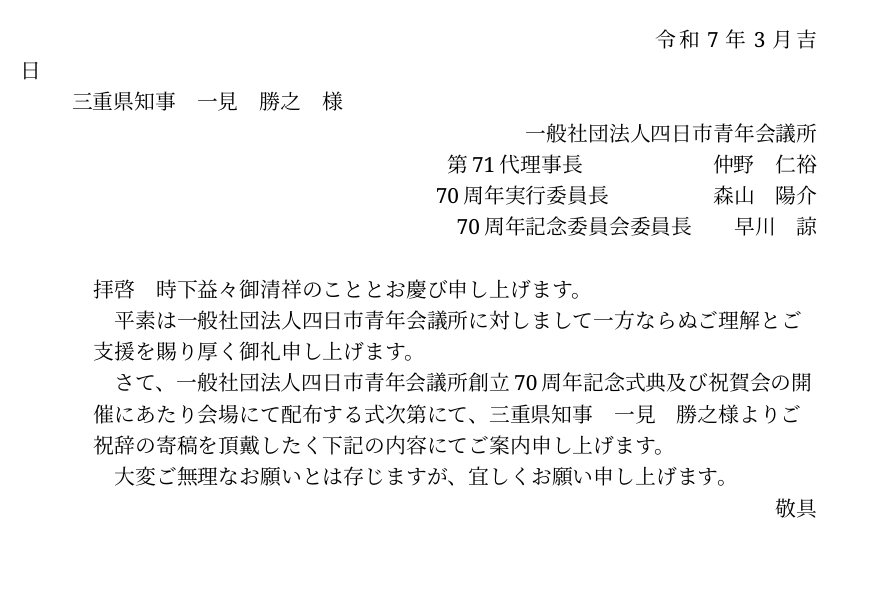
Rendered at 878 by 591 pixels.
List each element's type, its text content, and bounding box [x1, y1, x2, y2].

text 大変ご無理なお願いとは存じますが、宜しくお願い申し上げます。 [93, 460, 743, 491]
text 70周年実行委員長 森山 陽介 [20, 179, 817, 210]
text 平素は一般社団法人四日市青年会議所に対しまして一方ならぬご理解とご支援を賜り厚く御礼申し上げます。 [93, 304, 817, 366]
text 拝啓 時下益々御清祥のこととお慶び申し上げます。 [93, 273, 817, 304]
text 三重県知事 一見 勝之 様 [20, 85, 869, 116]
text さて、一般社団法人四日市青年会議所創立70周年記念式典及び祝賀会の開催にあたり会場にて配布する式次第にて、三重県知事 一見 勝之様よりご祝辞の寄稿を頂戴したく下記の内容にてご案内申し上げます。 [93, 366, 818, 460]
text 敬具 [20, 491, 817, 523]
text 一般社団法人四日市青年会議所 [20, 116, 817, 148]
text 第71代理事長 仲野 仁裕 [20, 148, 817, 179]
text 70周年記念委員会委員長 早川 諒 [20, 210, 817, 241]
text 令和7年3月吉日 [20, 23, 817, 85]
